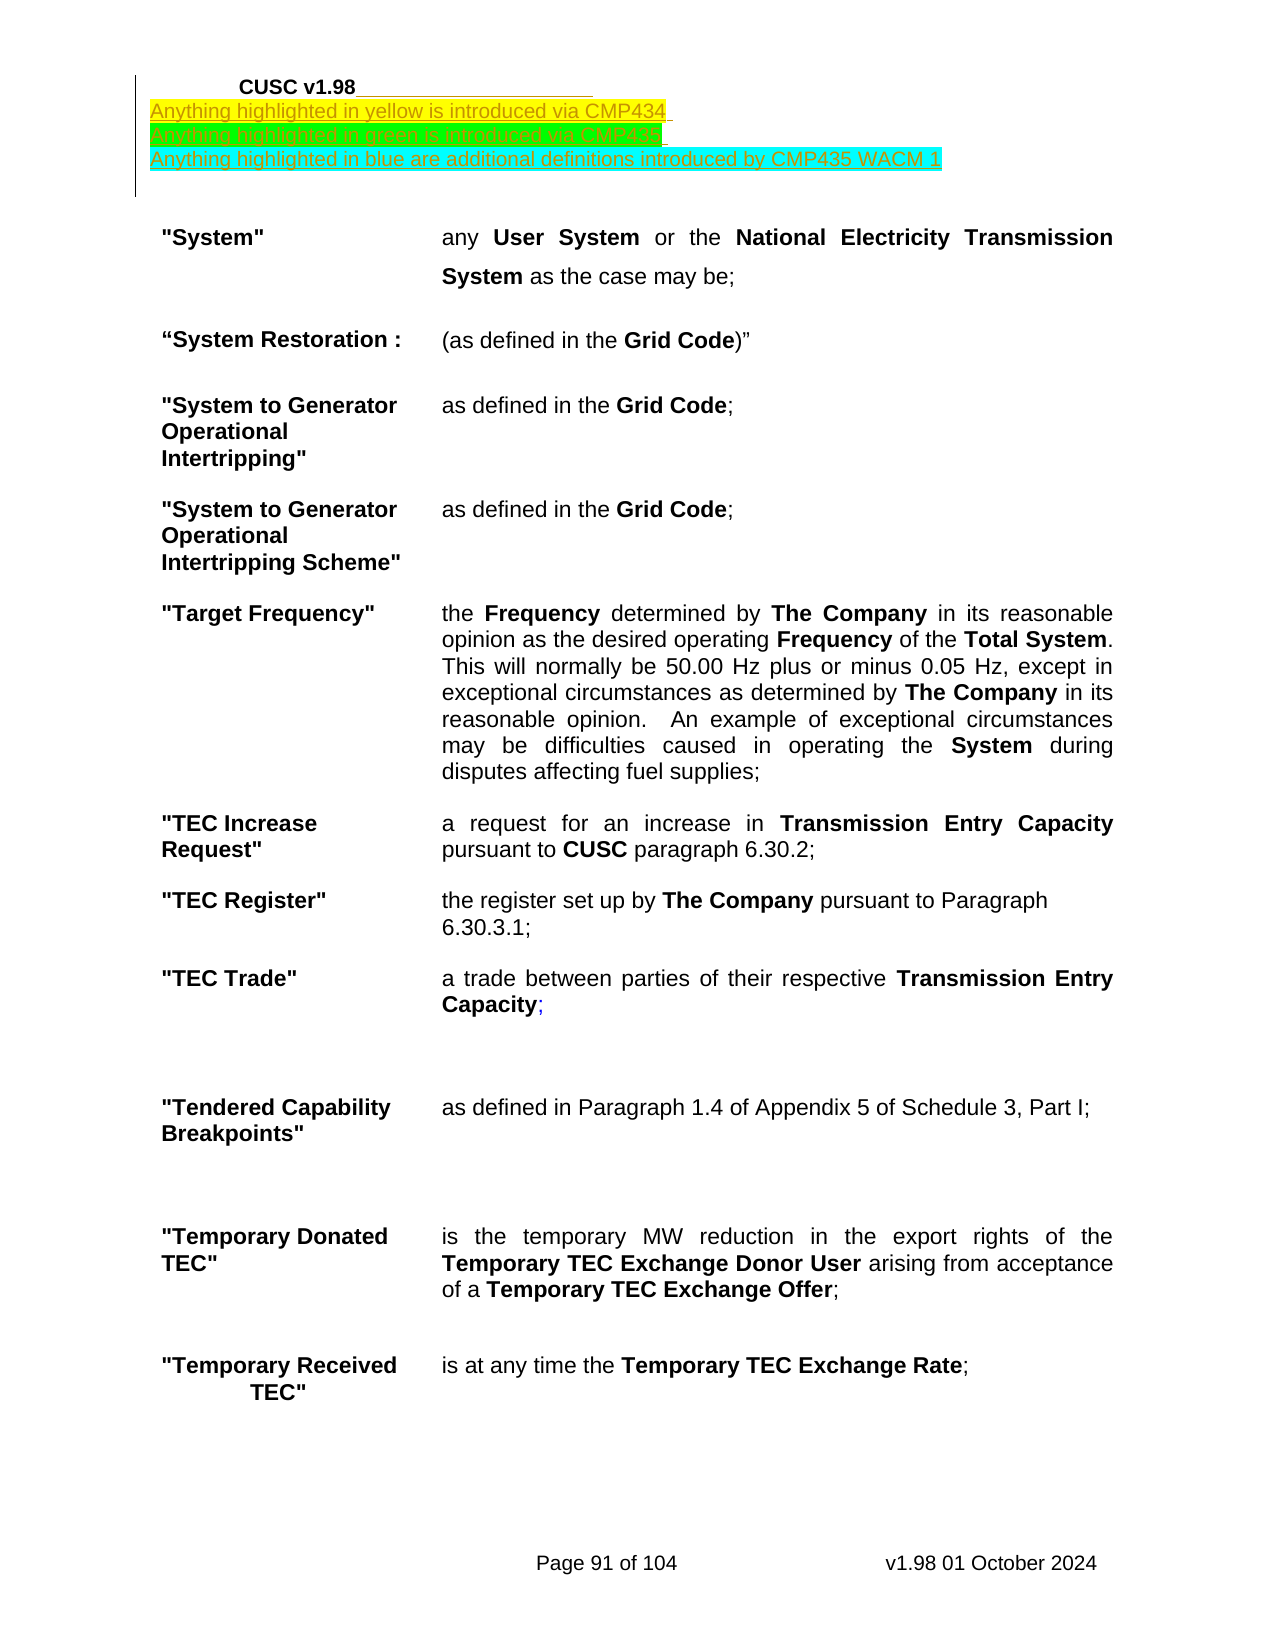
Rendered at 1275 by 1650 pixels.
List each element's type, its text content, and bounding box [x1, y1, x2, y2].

table_cell as defined in Paragraph 1.4 of Appendix 5 of Schedule 3, Part I; [431, 1094, 1124, 1223]
table_cell "Target Frequency" [150, 600, 431, 809]
table_cell "TEC Register" [150, 887, 431, 965]
table_cell any User System or the National Electricity Transmission System as the case may be; (as defined in the Grid Code)” [431, 224, 1124, 392]
table_cell the Frequency determined by The Company in its reasonable opinion as the desired operating Frequency of the Total System. This will normally be 50.00 Hz plus or minus 0.05 Hz, except in exceptional circumstances as determined by The Company in its reasonable opinion. An example of exceptional circumstances may be difficulties caused in operating the System during disputes affecting fuel supplies; [431, 600, 1124, 809]
table_cell "TEC Increase Request" [150, 810, 431, 887]
table_cell "Temporary Received TEC" [150, 1352, 431, 1481]
table_cell the register set up by The Company pursuant to Paragraph 6.30.3.1; [431, 887, 1124, 965]
table_cell a trade between parties of their respective Transmission Entry Capacity; [431, 965, 1124, 1094]
table_cell "TEC Trade" [150, 965, 431, 1094]
table_cell is the temporary MW reduction in the export rights of the Temporary TEC Exchange Donor User arising from acceptance of a Temporary TEC Exchange Offer; [431, 1223, 1124, 1352]
table_cell "Temporary Donated TEC" [150, 1223, 431, 1352]
table_cell "System" “System Restoration : [150, 224, 431, 392]
table_cell a request for an increase in Transmission Entry Capacity pursuant to CUSC paragraph 6.30.2; [431, 810, 1124, 887]
table_cell is at any time the Temporary TEC Exchange Rate; [431, 1352, 1124, 1481]
table_cell as defined in the Grid Code; [431, 392, 1124, 496]
table_cell "Tendered Capability Breakpoints" [150, 1094, 431, 1223]
table_cell "System to Generator Operational Intertripping Scheme" [150, 496, 431, 600]
table_cell as defined in the Grid Code; [431, 496, 1124, 600]
table_cell "System to Generator Operational Intertripping" [150, 392, 431, 496]
